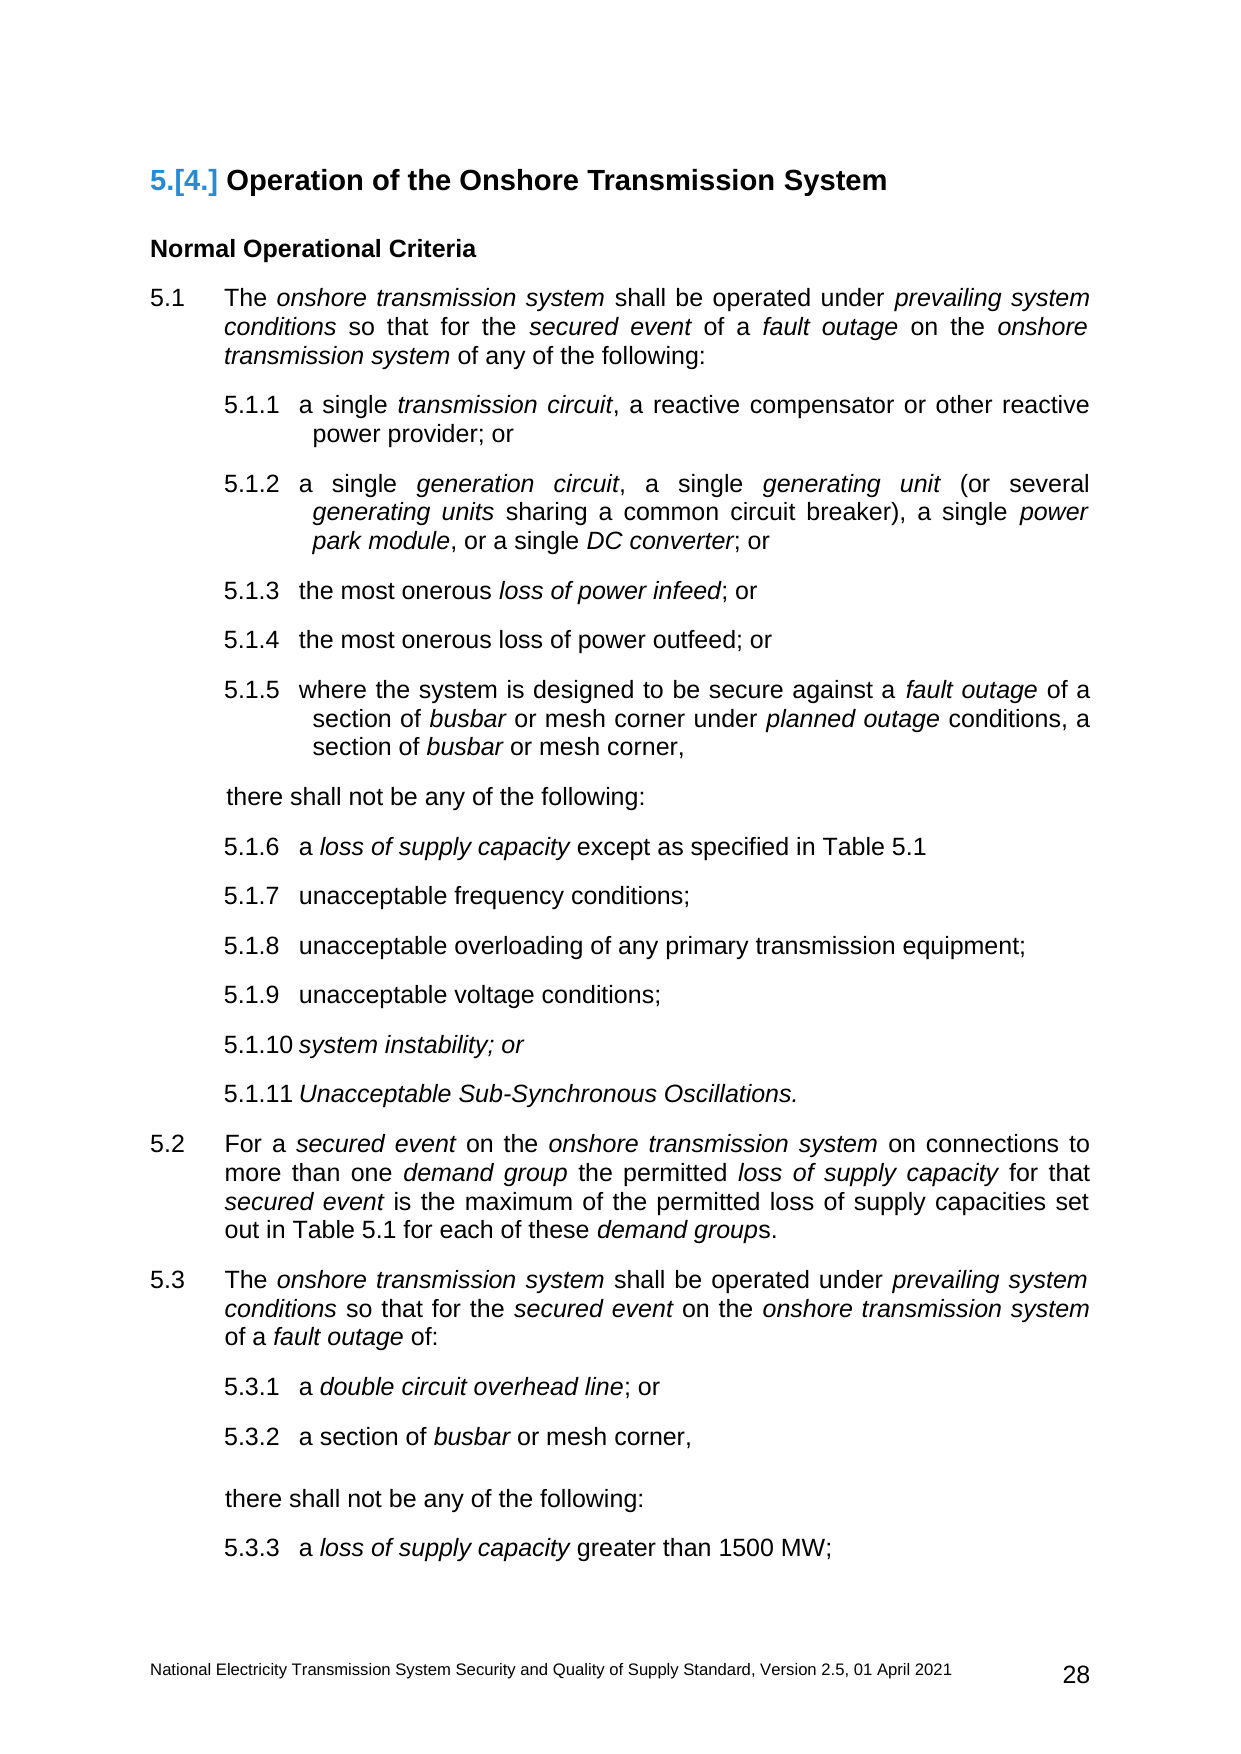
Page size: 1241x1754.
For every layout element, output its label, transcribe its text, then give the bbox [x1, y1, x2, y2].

subtitle Operation of the Onshore Transmission System [150, 162, 1090, 196]
list a loss of supply capacity greater than 1500 MW; [224, 1533, 1090, 1562]
list unacceptable overloading of any primary transmission equipment; [224, 931, 1090, 959]
list a single generation circuit, a single generating unit (or several generating units sharing a common circuit breaker), a single power park module, or a single DC converter; or [224, 468, 1090, 555]
list unacceptable voltage conditions; [224, 980, 1090, 1009]
text there shall not be any of the following: [225, 1483, 1090, 1512]
subtitle a single transmission circuit, a reactive compensator or other reactive power provider; or [224, 390, 1090, 448]
list the most onerous loss of power infeed; or [224, 576, 1090, 604]
list a double circuit overhead line; or [224, 1372, 1090, 1401]
text there shall not be any of the following: [150, 782, 1090, 811]
list a section of busbar or mesh corner, [224, 1421, 1090, 1450]
list a loss of supply capacity except as specified in Table 5.1 [224, 831, 1090, 860]
list where the system is designed to be secure against a fault outage of a section of busbar or mesh corner under planned outage conditions, a section of busbar or mesh corner, [224, 675, 1090, 761]
list unacceptable frequency conditions; [224, 881, 1090, 910]
list system instability; or [224, 1030, 1090, 1058]
list The onshore transmission system shall be operated under prevailing system conditions so that for the secured event on the onshore transmission system of a fault outage of: [150, 1265, 1090, 1351]
list The onshore transmission system shall be operated under prevailing system conditions so that for the secured event of a fault outage on the onshore transmission system of any of the following: [150, 283, 1090, 369]
list the most onerous loss of power outfeed; or [224, 625, 1090, 654]
list For a secured event on the onshore transmission system on connections to more than one demand group the permitted loss of supply capacity for that secured event is the maximum of the permitted loss of supply capacities set out in Table 5.1 for each of these demand groups. [150, 1129, 1090, 1244]
subtitle Normal Operational Criteria [150, 233, 1090, 262]
list Unacceptable Sub-Synchronous Oscillations. [224, 1079, 1090, 1108]
